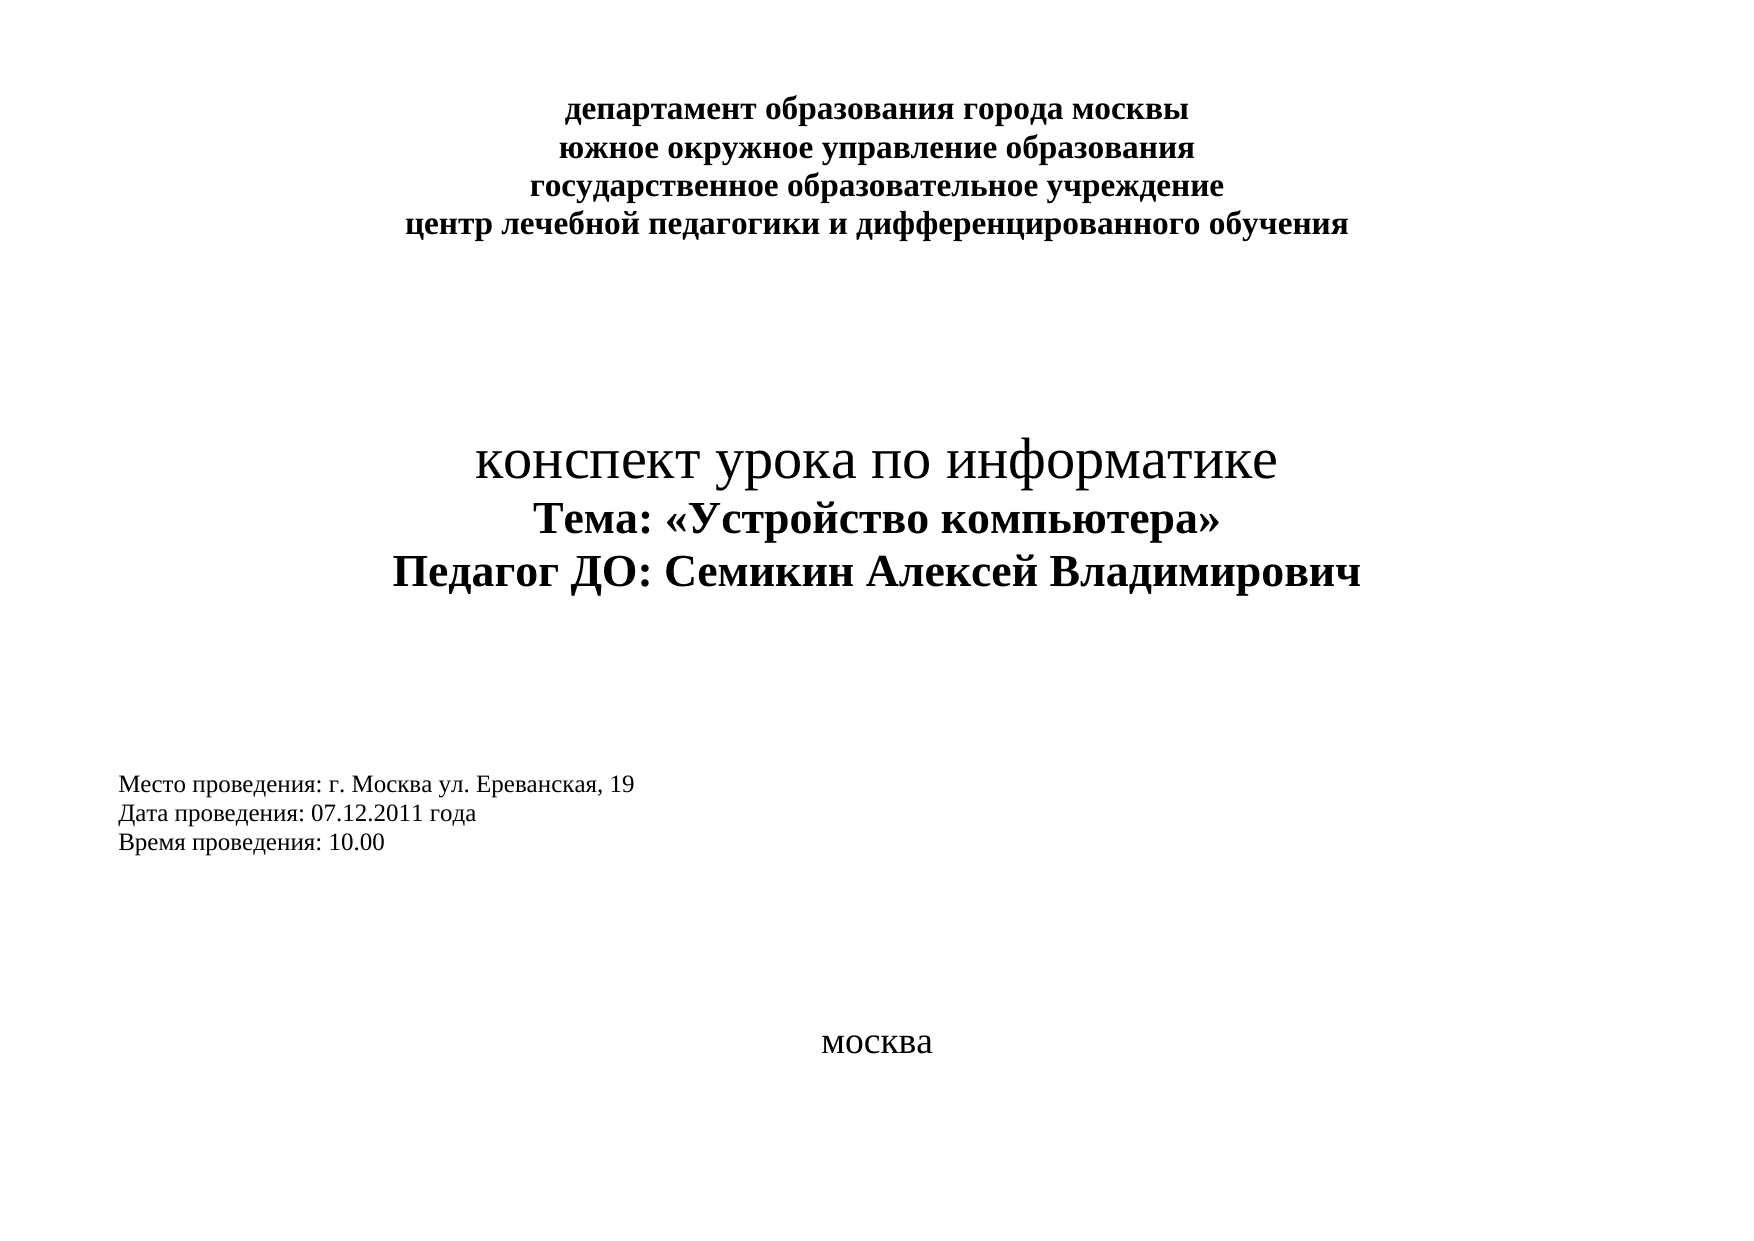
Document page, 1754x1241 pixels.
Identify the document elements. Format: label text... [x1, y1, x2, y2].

text южное окружное управление образования [118, 127, 1636, 165]
text центр лечебной педагогики и дифференцированного обучения [118, 204, 1636, 242]
text конспект урока по информатике [118, 424, 1636, 491]
text Место проведения: г. Москва ул. Ереванская, 19 [118, 769, 1636, 798]
text государственное образовательное учреждение [118, 165, 1636, 204]
text департамент образования города москвы [118, 89, 1636, 127]
text Дата проведения: 07.12.2011 года [118, 798, 1636, 827]
text москва [118, 1018, 1636, 1061]
text Время проведения: 10.00 [118, 827, 1636, 855]
text Тема: «Устройство компьютера» [118, 491, 1636, 544]
text Педагог ДО: Семикин Алексей Владимирович [118, 544, 1636, 597]
